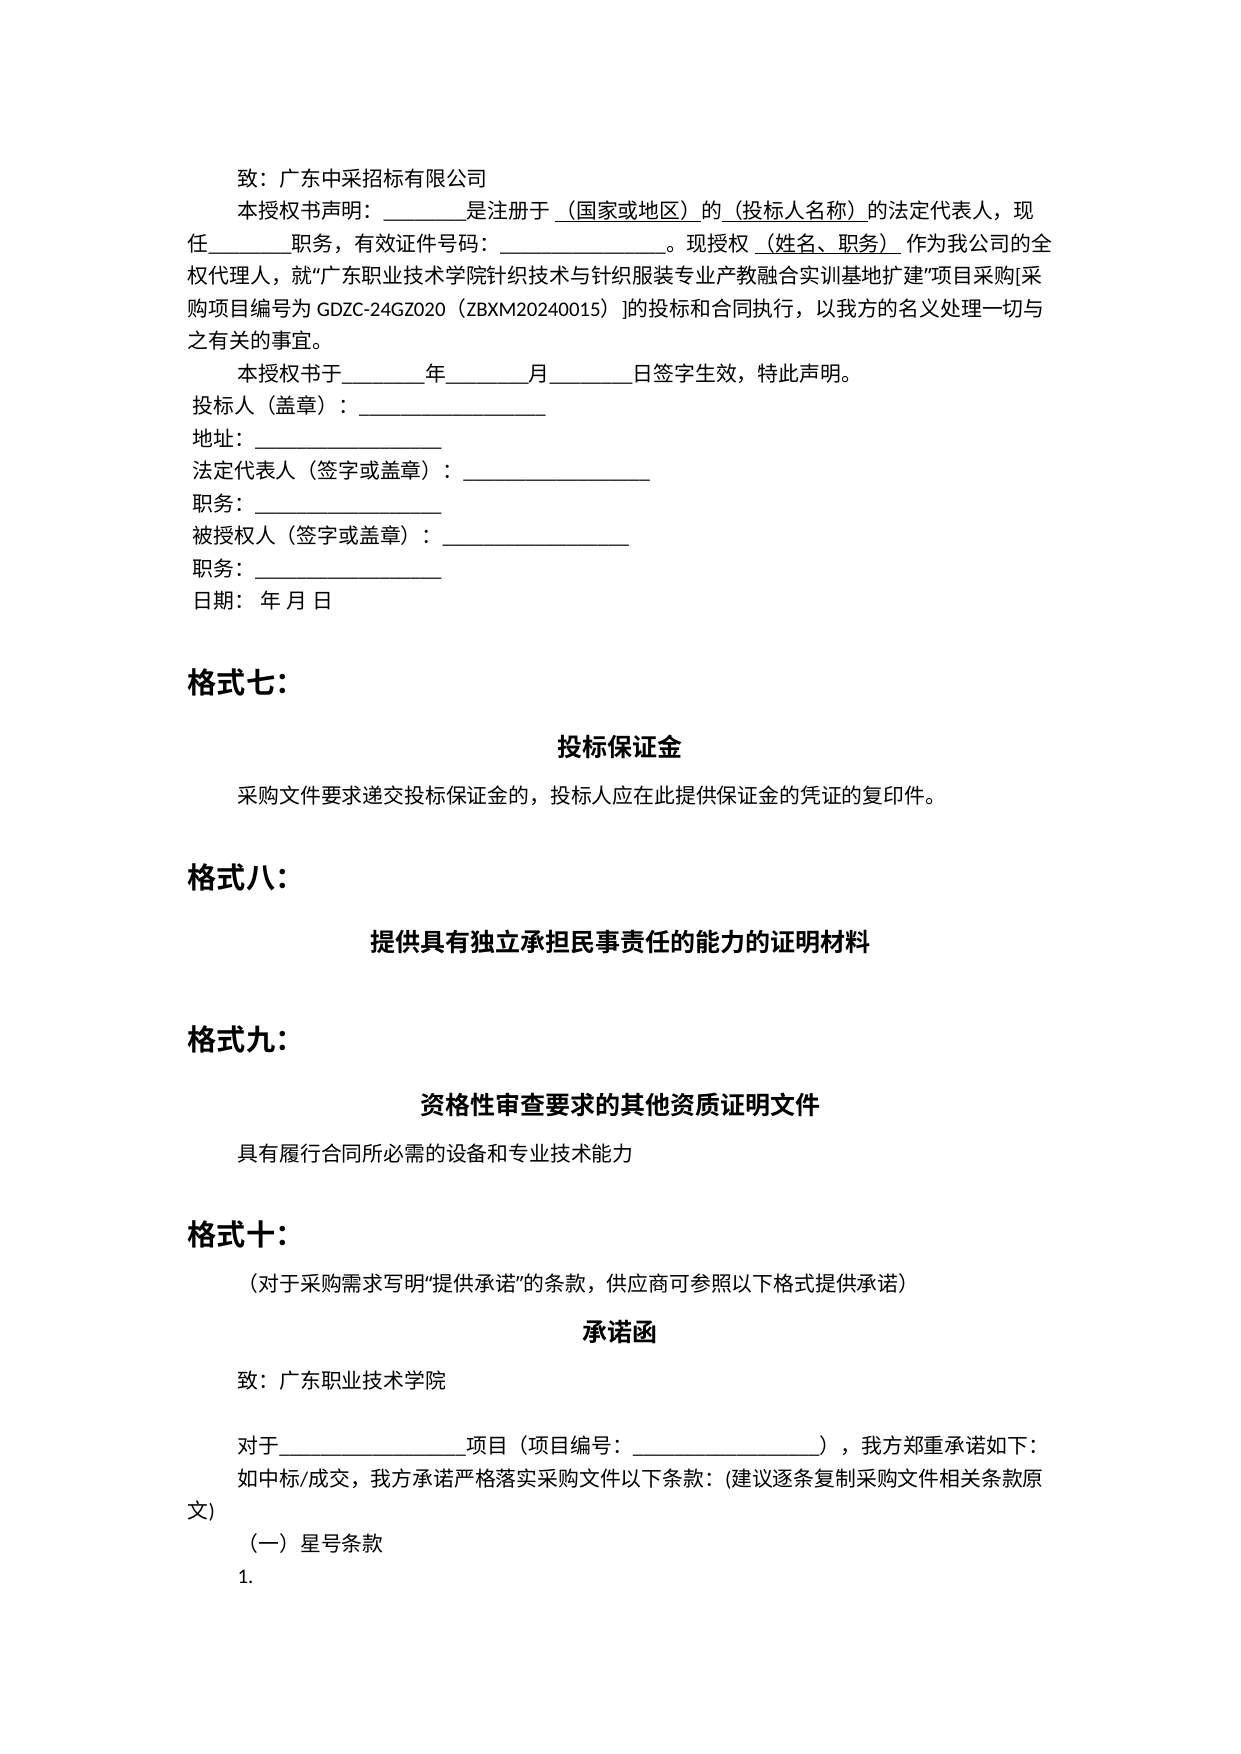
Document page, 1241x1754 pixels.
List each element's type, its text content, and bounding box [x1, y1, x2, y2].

text 地址：__________________ [187, 422, 1053, 454]
text 提供具有独立承担民事责任的能力的证明材料 [187, 909, 1053, 974]
text 具有履行合同所必需的设备和专业技术能力 [187, 1137, 1053, 1169]
text 采购文件要求递交投标保证金的，投标人应在此提供保证金的凭证的复印件。 [187, 779, 1053, 812]
text 日期： 年 月 日 [187, 584, 1053, 617]
text 资格性审查要求的其他资质证明文件 [187, 1072, 1053, 1137]
text 法定代表人（签字或盖章）：__________________ [187, 454, 1053, 487]
text 投标人（盖章）：__________________ [187, 389, 1053, 422]
text 致：广东中采招标有限公司 [187, 162, 1053, 194]
text 如中标/成交，我方承诺严格落实采购文件以下条款：(建议逐条复制采购文件相关条款原文) [187, 1462, 1053, 1527]
text 1. [187, 1559, 1053, 1592]
text 格式八： [187, 844, 1053, 909]
text 承诺函 [187, 1299, 1053, 1364]
text 本授权书于________年________月________日签字生效，特此声明。 [187, 357, 1053, 389]
text 对于__________________项目（项目编号：__________________），我方郑重承诺如下： [187, 1429, 1053, 1462]
text （对于采购需求写明“提供承诺”的条款，供应商可参照以下格式提供承诺） [187, 1267, 1053, 1299]
text 职务：__________________ [187, 487, 1053, 519]
text 格式十： [187, 1202, 1053, 1267]
text 职务：__________________ [187, 552, 1053, 584]
text 投标保证金 [187, 714, 1053, 779]
text 本授权书声明：________是注册于 （国家或地区）的（投标人名称）的法定代表人，现任________职务，有效证件号码：________________。现授权 （姓名、职务） 作为我公司的全权代理人，就“广东职业技术学院针织技术与针织服装专业产教融合实训基地扩建”项目采购[采购项目编号为GDZC-24GZ020（ZBXM20240015）]的投标和合同执行，以我方的名义处理一切与之有关的事宜。 [187, 194, 1053, 357]
text （一）星号条款 [187, 1527, 1053, 1559]
text 致：广东职业技术学院 [187, 1364, 1053, 1429]
text 被授权人（签字或盖章）：__________________ [187, 519, 1053, 552]
text 格式七： [187, 649, 1053, 714]
text 格式九： [187, 1007, 1053, 1072]
